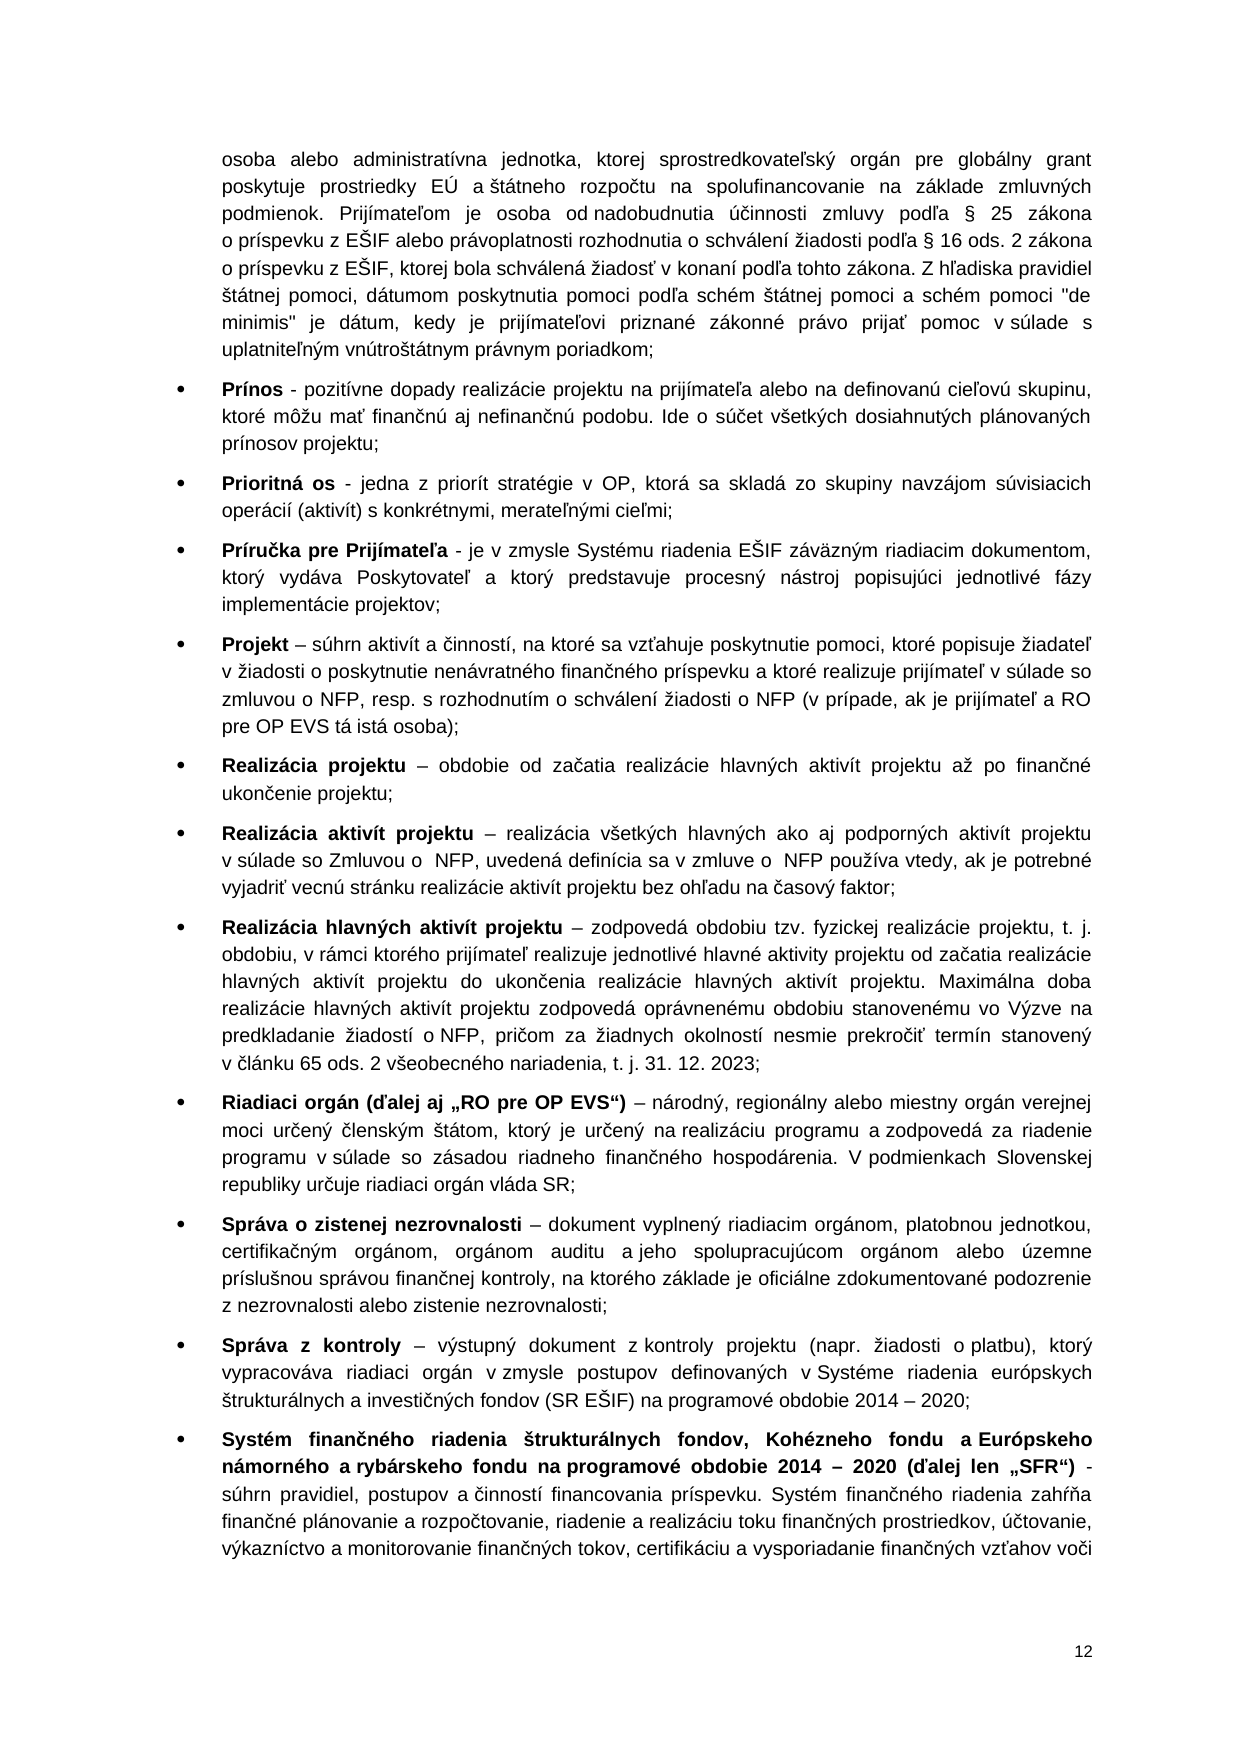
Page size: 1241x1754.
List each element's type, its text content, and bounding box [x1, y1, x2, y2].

text Riadiaci orgán (ďalej aj „RO pre OP EVS“) – národný, regionálny alebo miestny orgán verejnej moci určený členským štátom, ktorý je určený na realizáciu programu a zodpovedá za riadenie programu v súlade so zásadou riadneho finančného hospodárenia. V podmienkach Slovenskej republiky určuje riadiaci orgán vláda SR; [177, 1091, 1092, 1196]
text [177, 1428, 1092, 1560]
text Správa z kontroly – výstupný dokument z kontroly projektu (napr. žiadosti o platbu), ktorý vypracováva riadiaci orgán v zmysle postupov definovaných v Systéme riadenia európskych štrukturálnych a investičných fondov (SR EŠIF) na programové obdobie 2014 – 2020; [177, 1334, 1092, 1411]
text Prínos - pozitívne dopady realizácie projektu na prijímateľa alebo na definovanú cieľovú skupinu, ktoré môžu mať finančnú aj nefinančnú podobu. Ide o súčet všetkých dosiahnutých plánovaných prínosov projektu; [177, 378, 1092, 455]
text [177, 148, 1092, 361]
text Realizácia hlavných aktivít projektu – zodpovedá obdobiu tzv. fyzickej realizácie projektu, t. j. obdobiu, v rámci ktorého prijímateľ realizuje jednotlivé hlavné aktivity projektu od začatia realizácie hlavných aktivít projektu do ukončenia realizácie hlavných aktivít projektu. Maximálna doba realizácie hlavných aktivít projektu zodpovedá oprávnenému obdobiu stanovenému vo Výzve na predkladanie žiadostí o NFP, pričom za žiadnych okolností nesmie prekročiť termín stanovený v článku 65 ods. 2 všeobecného nariadenia, t. j. 31. 12. 2023; [177, 916, 1092, 1074]
text Správa o zistenej nezrovnalosti – dokument vyplnený riadiacim orgánom, platobnou jednotkou, certifikačným orgánom, orgánom auditu a jeho spolupracujúcom orgánom alebo územne príslušnou správou finančnej kontroly, na ktorého základe je oficiálne zdokumentované podozrenie z nezrovnalosti alebo zistenie nezrovnalosti; [177, 1213, 1092, 1317]
text Príručka pre Prijímateľa - je v zmysle Systému riadenia EŠIF záväzným riadiacim dokumentom, ktorý vydáva Poskytovateľ a ktorý predstavuje procesný nástroj popisujúci jednotlivé fázy implementácie projektov; [177, 539, 1092, 616]
text Realizácia projektu – obdobie od začatia realizácie hlavných aktivít projektu až po finančné ukončenie projektu; [177, 754, 1092, 804]
text Projekt – súhrn aktivít a činností, na ktoré sa vzťahuje poskytnutie pomoci, ktoré popisuje žiadateľ v žiadosti o poskytnutie nenávratného finančného príspevku a ktoré realizuje prijímateľ v súlade so zmluvou o NFP, resp. s rozhodnutím o schválení žiadosti o NFP (v prípade, ak je prijímateľ a RO pre OP EVS tá istá osoba); [177, 633, 1092, 737]
text Prioritná os - jedna z priorít stratégie v OP, ktorá sa skladá zo skupiny navzájom súvisiacich operácií (aktivít) s konkrétnymi, merateľnými cieľmi; [177, 472, 1092, 522]
text Realizácia aktivít projektu – realizácia všetkých hlavných ako aj podporných aktivít projektu v súlade so Zmluvou o NFP, uvedená definícia sa v zmluve o NFP používa vtedy, ak je potrebné vyjadriť vecnú stránku realizácie aktivít projektu bez ohľadu na časový faktor; [177, 821, 1092, 898]
